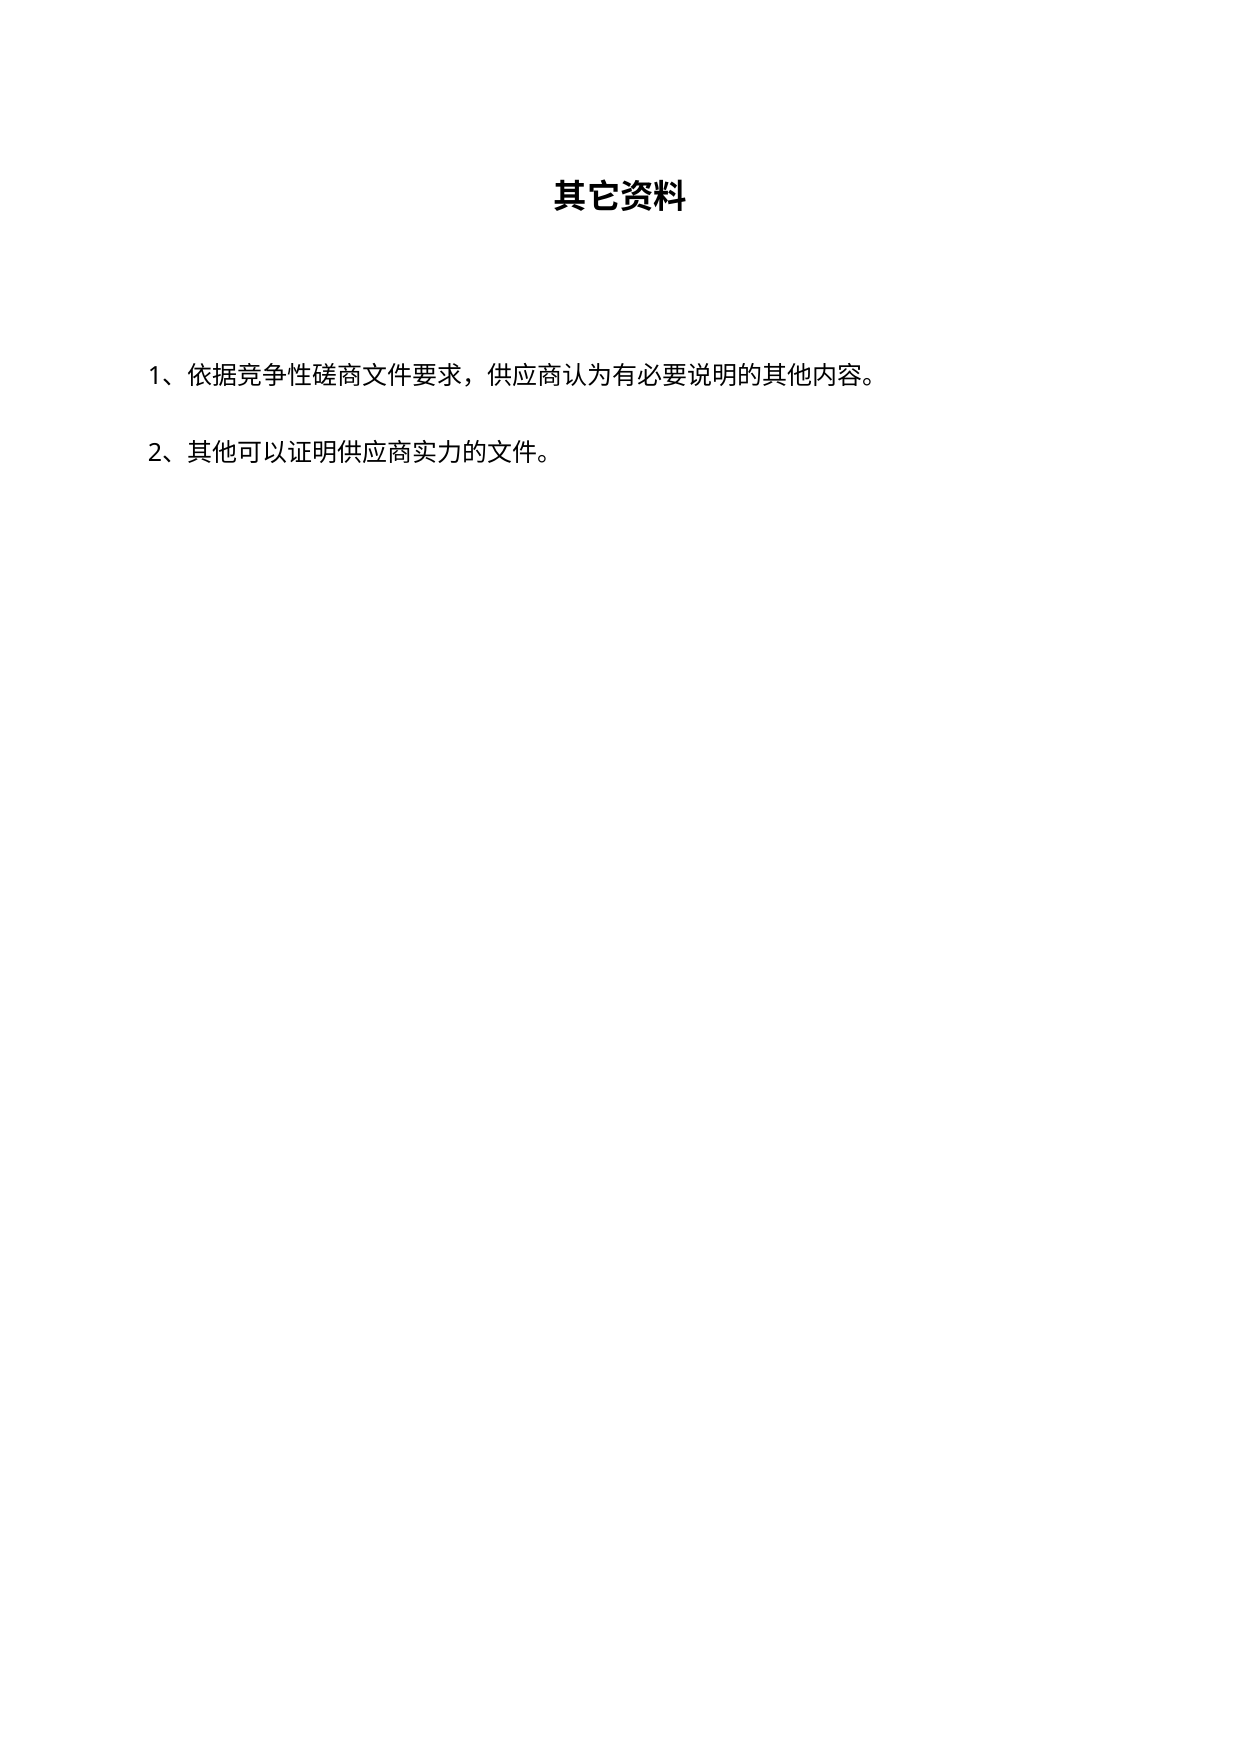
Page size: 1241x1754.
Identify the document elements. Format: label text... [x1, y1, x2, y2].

text 1、依据竞争性磋商文件要求，供应商认为有必要说明的其他内容。 [148, 341, 1093, 406]
text 其它资料 [148, 162, 1093, 227]
text 2、其他可以证明供应商实力的文件。 [148, 418, 1093, 483]
